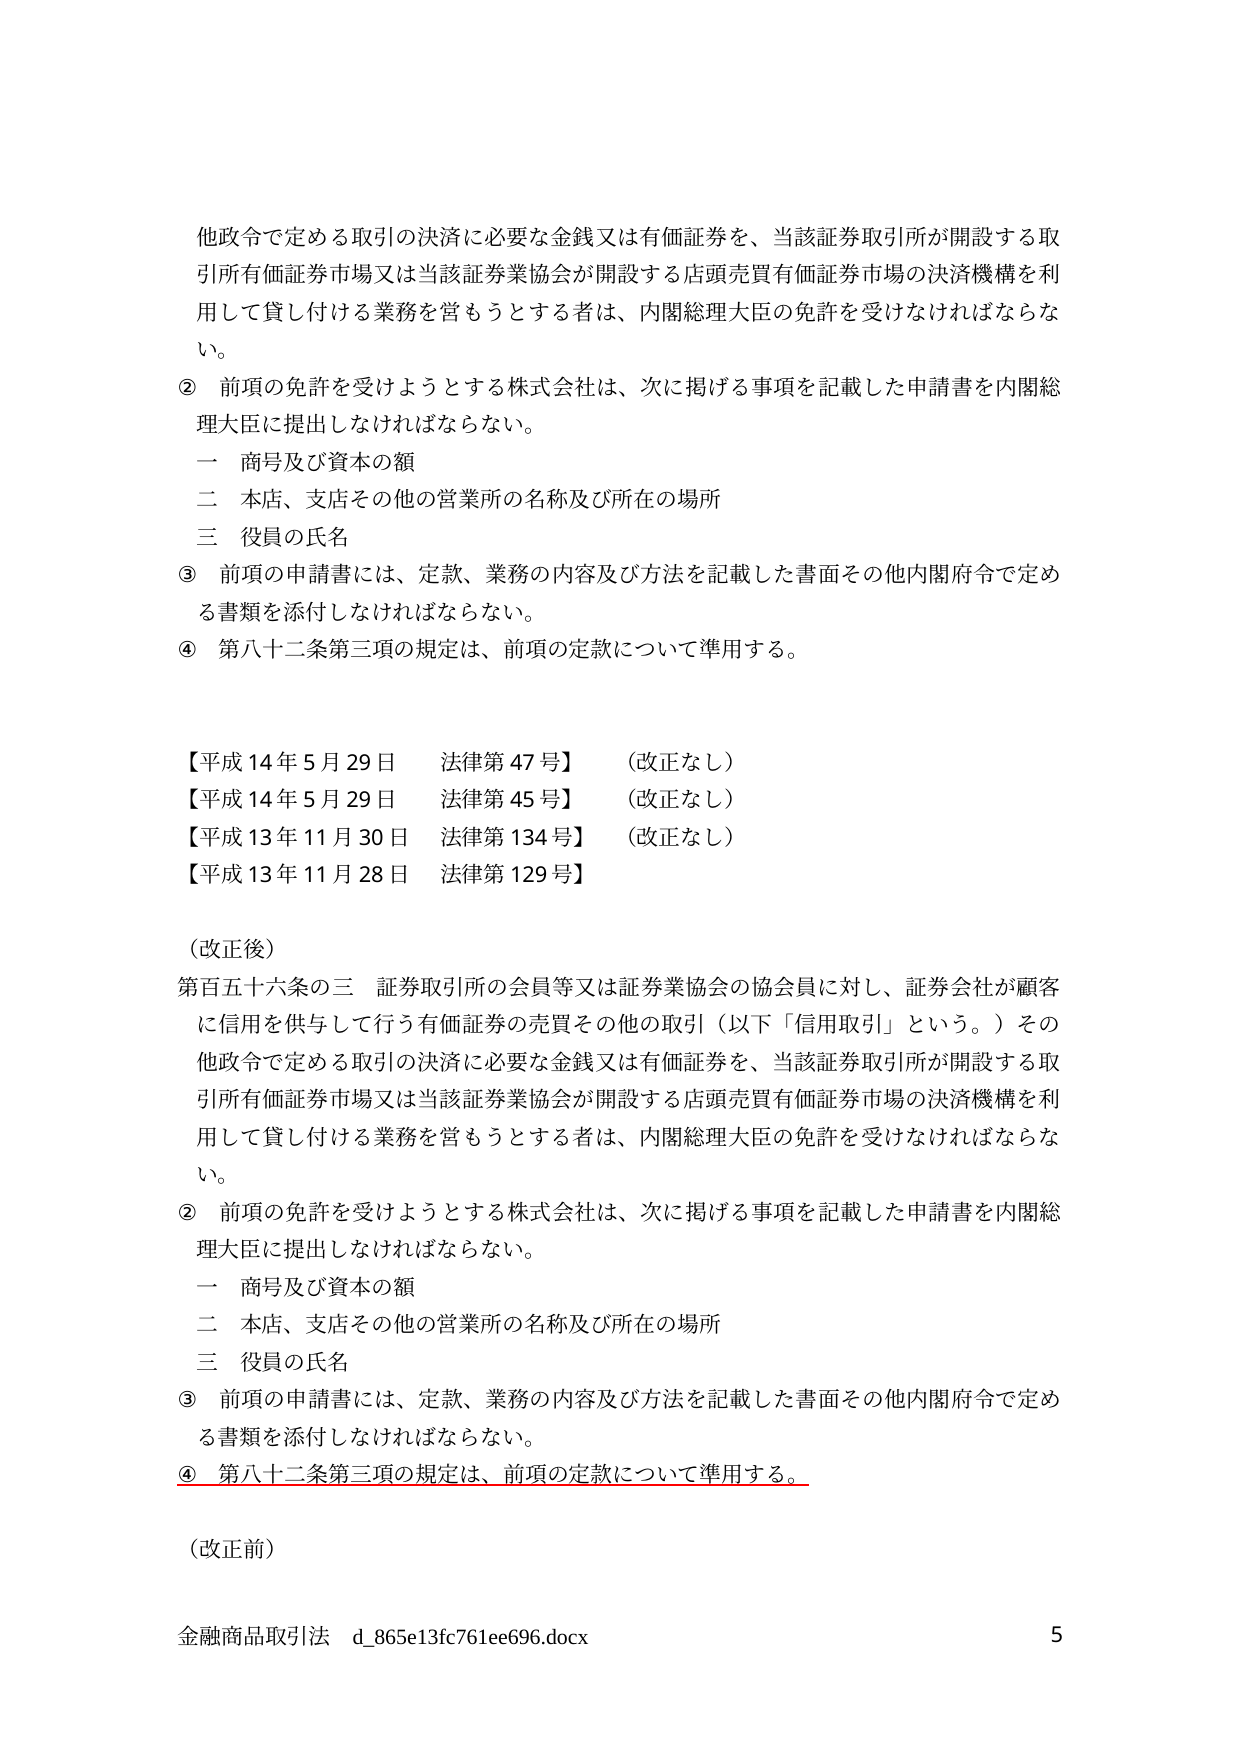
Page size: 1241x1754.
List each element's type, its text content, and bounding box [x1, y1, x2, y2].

text ② 前項の免許を受けようとする株式会社は、次に掲げる事項を記載した申請書を内閣総理大臣に提出しなければならない。 [177, 1192, 1063, 1267]
text 【平成14年5月29日 法律第45号】 （改正なし） [177, 779, 1063, 817]
text 【平成14年5月29日 法律第47号】 （改正なし） [177, 742, 1063, 779]
text 一 商号及び資本の額 [196, 442, 1063, 479]
text ④ 第八十二条第三項の規定は、前項の定款について準用する。 [177, 629, 1063, 667]
text ③ 前項の申請書には、定款、業務の内容及び方法を記載した書面その他内閣府令で定める書類を添付しなければならない。 [177, 554, 1063, 629]
text （改正後） [177, 929, 1063, 967]
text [177, 217, 1063, 367]
text 三 役員の氏名 [196, 517, 1063, 554]
text （改正前） [177, 1529, 1063, 1567]
text ③ 前項の申請書には、定款、業務の内容及び方法を記載した書面その他内閣府令で定める書類を添付しなければならない。 [177, 1379, 1063, 1454]
text 【平成13年11月28日 法律第129号】 [177, 854, 1063, 892]
text 【平成13年11月30日 法律第134号】 （改正なし） [177, 817, 1063, 854]
text 一 商号及び資本の額 [196, 1267, 1063, 1304]
text 三 役員の氏名 [196, 1342, 1063, 1379]
text 二 本店、支店その他の営業所の名称及び所在の場所 [196, 479, 1063, 517]
text 二 本店、支店その他の営業所の名称及び所在の場所 [196, 1304, 1063, 1342]
text ② 前項の免許を受けようとする株式会社は、次に掲げる事項を記載した申請書を内閣総理大臣に提出しなければならない。 [177, 367, 1063, 442]
text ④ 第八十二条第三項の規定は、前項の定款について準用する。 [177, 1454, 1063, 1492]
